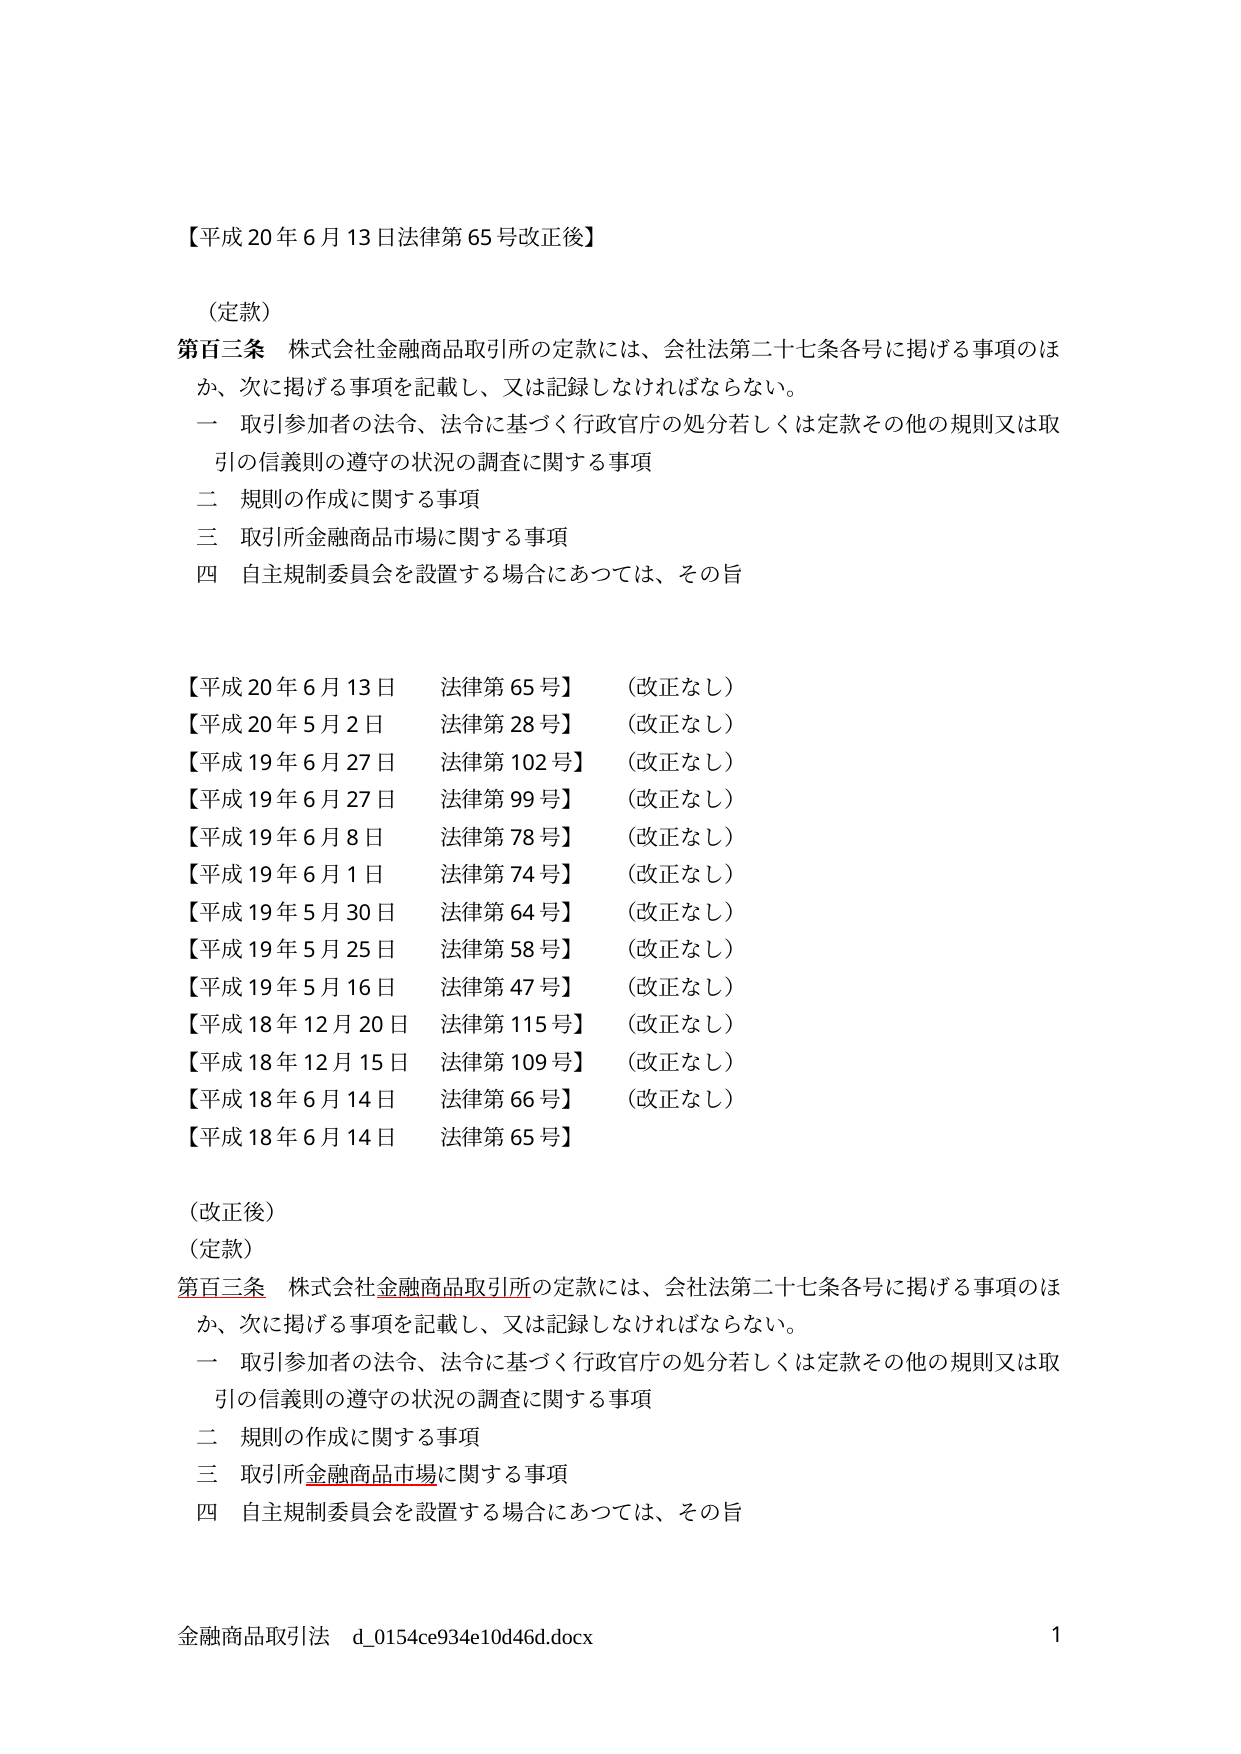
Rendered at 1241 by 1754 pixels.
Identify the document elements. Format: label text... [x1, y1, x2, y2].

text 【平成19年6月1日 法律第74号】 （改正なし） [177, 854, 1063, 892]
text 【平成20年6月13日 法律第65号】 （改正なし） [177, 667, 1063, 704]
text 【平成19年6月27日 法律第99号】 （改正なし） [177, 779, 1063, 817]
text 【平成18年12月20日 法律第115号】 （改正なし） [177, 1004, 1063, 1042]
text 二 規則の作成に関する事項 [196, 1417, 1063, 1454]
text 【平成19年5月16日 法律第47号】 （改正なし） [177, 967, 1063, 1004]
text 【平成18年12月15日 法律第109号】 （改正なし） [177, 1042, 1063, 1079]
text 第百三条 株式会社金融商品取引所の定款には、会社法第二十七条各号に掲げる事項のほか、次に掲げる事項を記載し、又は記録しなければならない。 [177, 329, 1063, 404]
text 【平成19年5月25日 法律第58号】 （改正なし） [177, 929, 1063, 967]
text 【平成19年6月27日 法律第102号】 （改正なし） [177, 742, 1063, 779]
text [196, 1342, 1063, 1417]
text 三 取引所金融商品市場に関する事項 [196, 1454, 1063, 1492]
text 第百三条 株式会社金融商品取引所の定款には、会社法第二十七条各号に掲げる事項のほか、次に掲げる事項を記載し、又は記録しなければならない。 [177, 1267, 1063, 1342]
text 四 自主規制委員会を設置する場合にあつては、その旨 [196, 554, 1063, 592]
text 【平成20年5月2日 法律第28号】 （改正なし） [177, 704, 1063, 742]
text 【平成19年5月30日 法律第64号】 （改正なし） [177, 892, 1063, 929]
text 【平成18年6月14日 法律第65号】 [177, 1117, 1063, 1154]
text （定款） [196, 292, 1063, 329]
text 【平成18年6月14日 法律第66号】 （改正なし） [177, 1079, 1063, 1117]
text 【平成20年6月13日法律第65号改正後】 [177, 217, 1063, 254]
text （定款） [177, 1229, 1063, 1267]
text 【平成19年6月8日 法律第78号】 （改正なし） [177, 817, 1063, 854]
text 一 取引参加者の法令、法令に基づく行政官庁の処分若しくは定款その他の規則又は取引の信義則の遵守の状況の調査に関する事項 [196, 404, 1063, 479]
text 三 取引所金融商品市場に関する事項 [196, 517, 1063, 554]
text 二 規則の作成に関する事項 [196, 479, 1063, 517]
text （改正後） [177, 1192, 1063, 1229]
text 四 自主規制委員会を設置する場合にあつては、その旨 [196, 1492, 1063, 1529]
